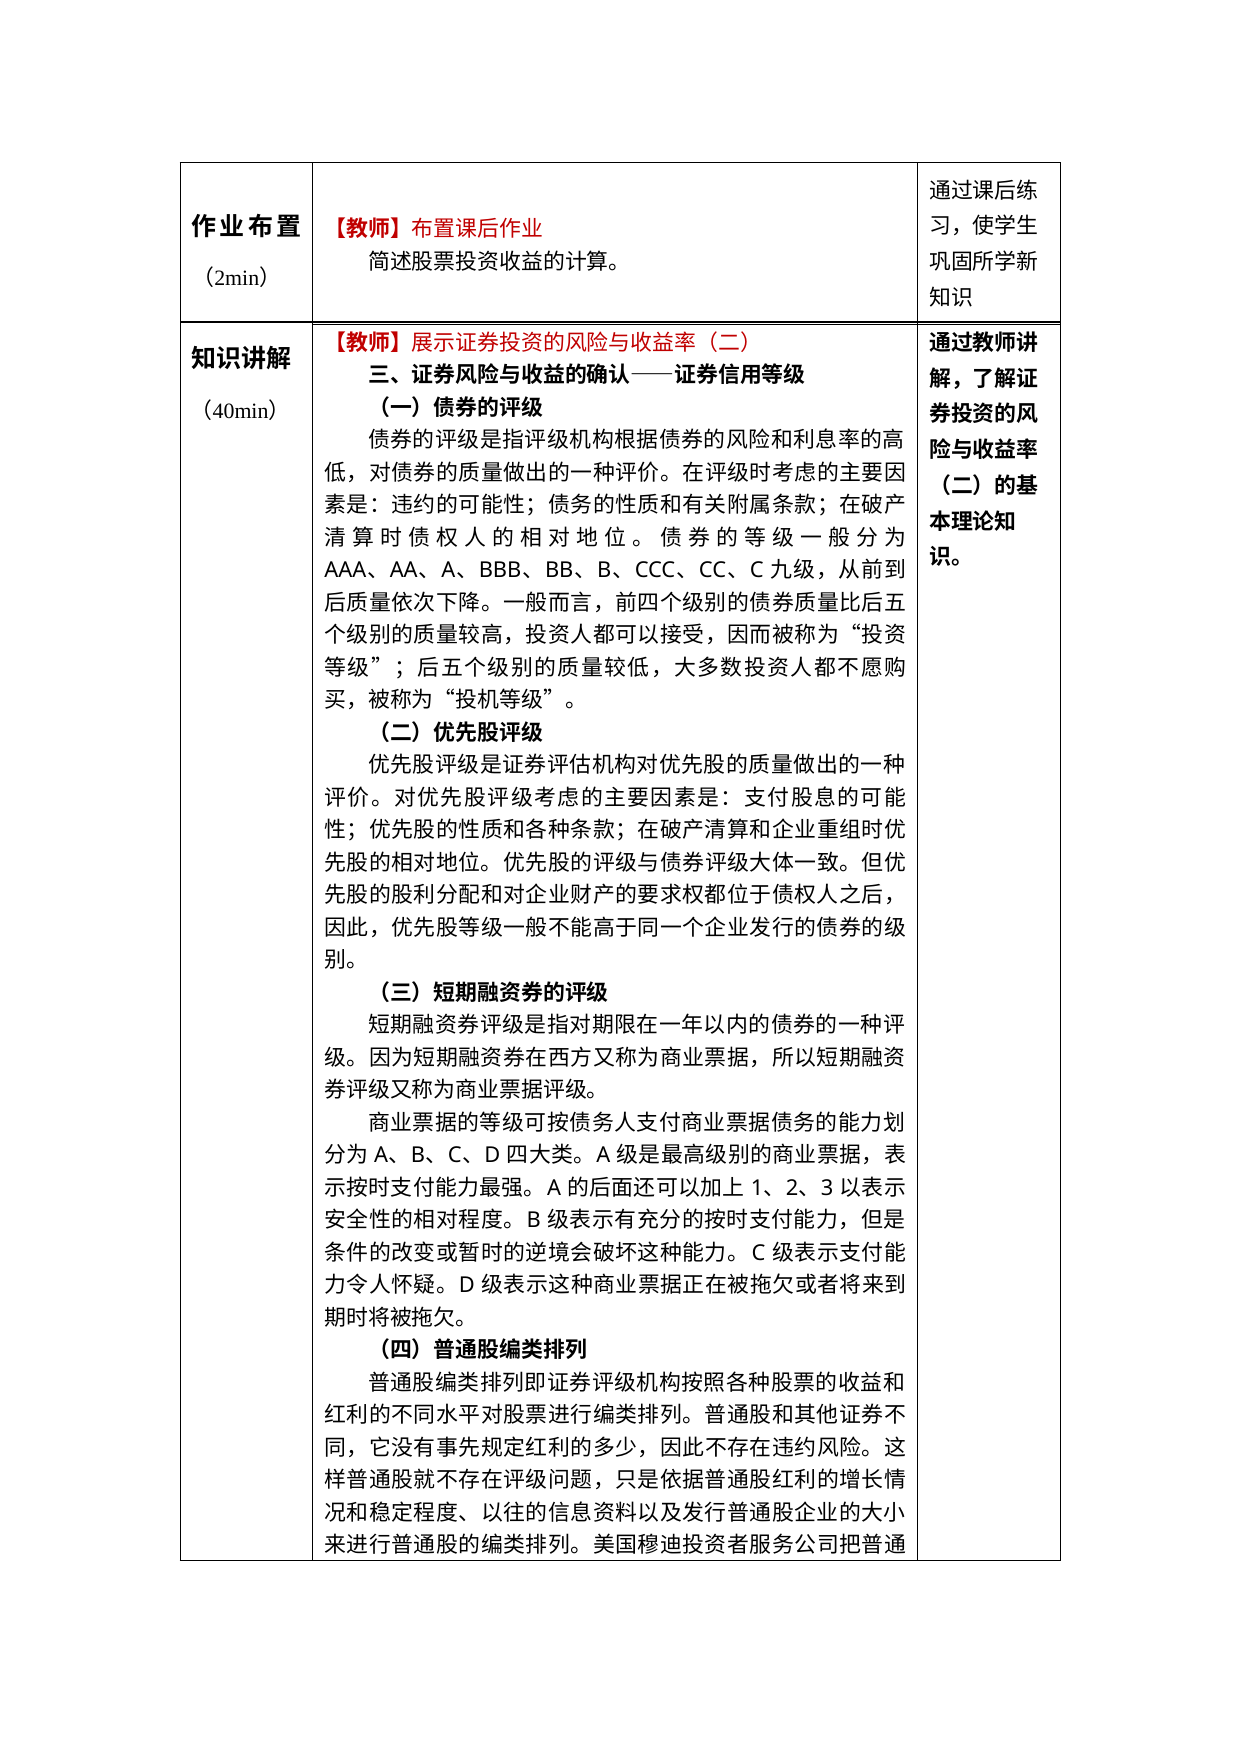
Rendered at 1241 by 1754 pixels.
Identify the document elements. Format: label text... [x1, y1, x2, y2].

table_cell 知识讲解 （40min） [181, 323, 312, 1559]
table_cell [918, 325, 1060, 1559]
table_cell 通过课后练习，使学生巩固所学新知识 [918, 163, 1060, 321]
table_cell 作业布置（2min） [181, 163, 312, 321]
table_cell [313, 325, 917, 1559]
table_cell 【教师】布置课后作业 简述股票投资收益的计算。 [313, 163, 917, 321]
